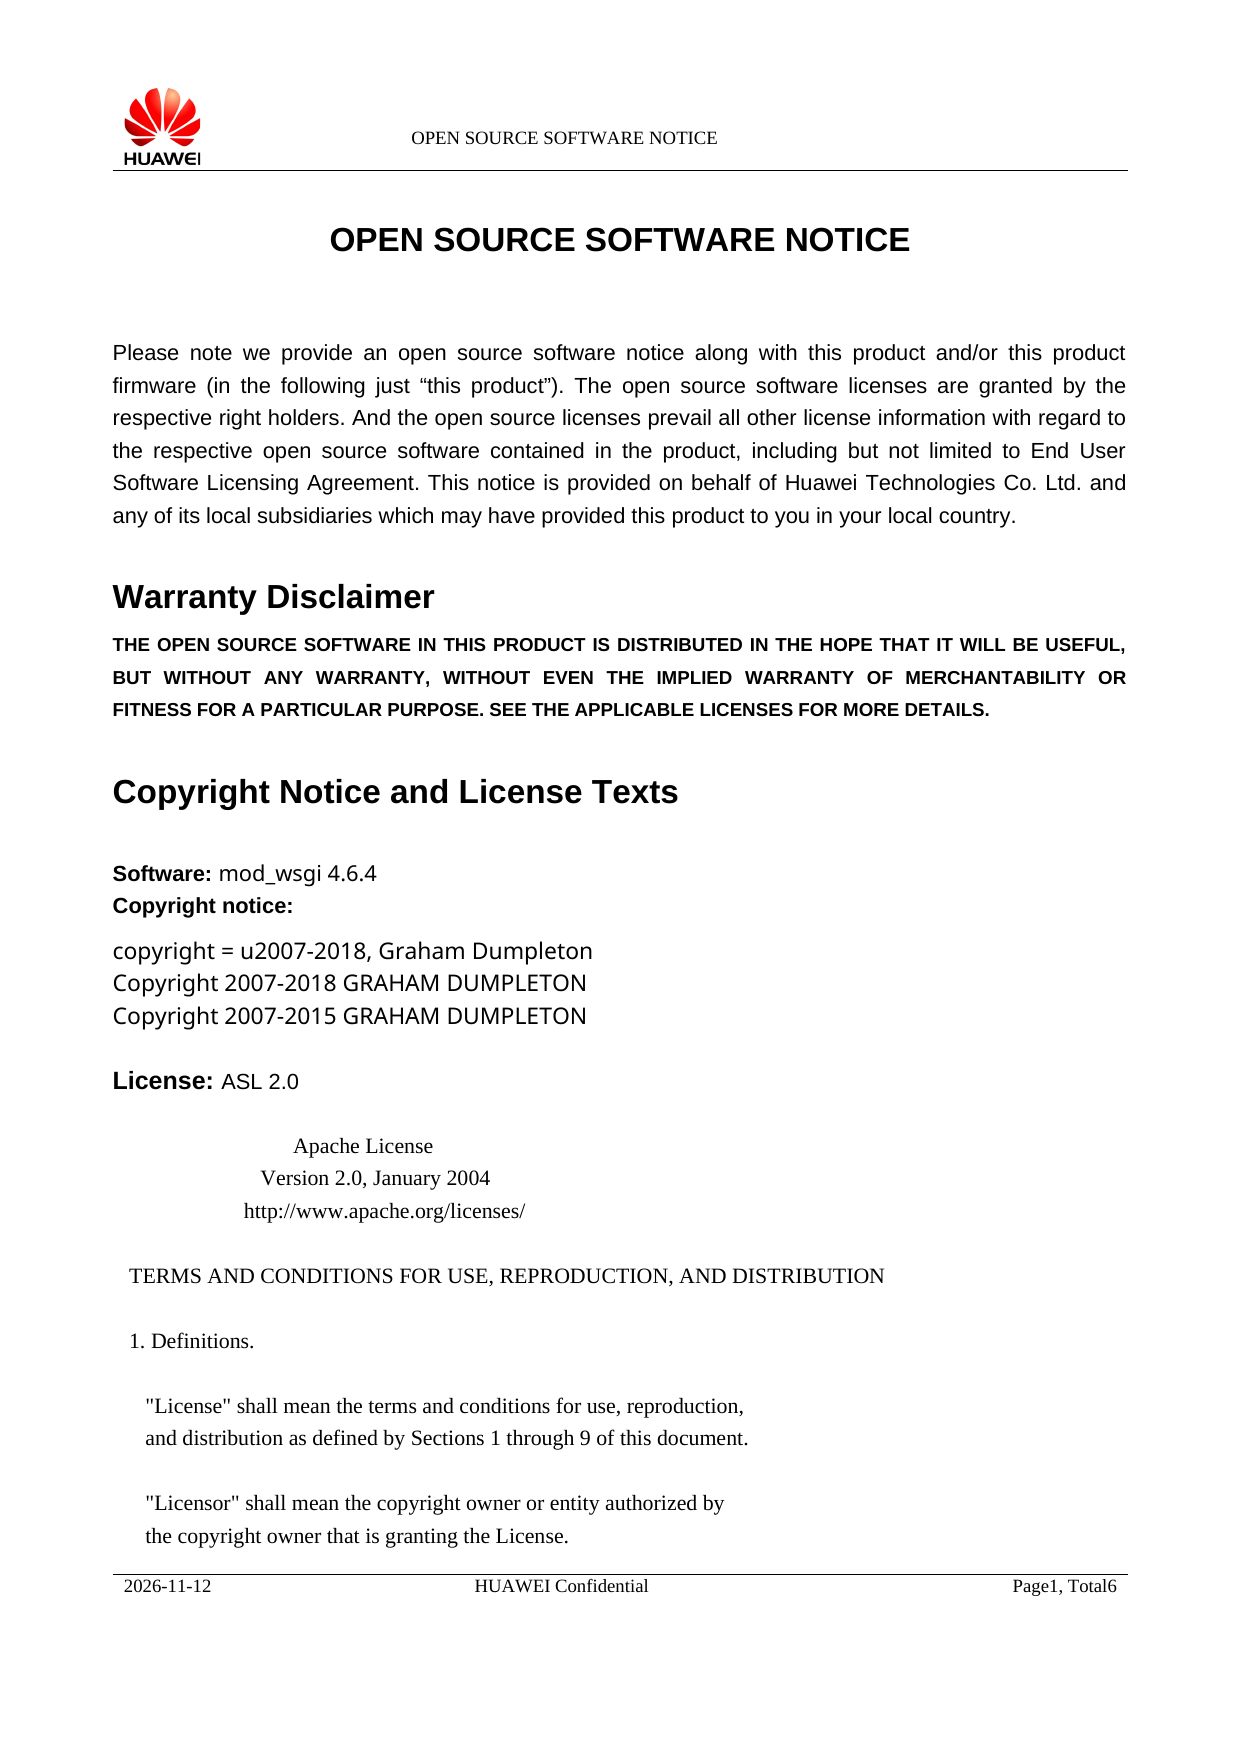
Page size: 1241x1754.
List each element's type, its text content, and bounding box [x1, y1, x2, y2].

text The open source software in this product is distributed in the hope that it will be useful, but WITHOUT ANY WARRANTY, without even the implied warranty of MERCHANTABILITY or FITNESS FOR A PARTICULAR PURPOSE. See the applicable licenses for more details. [112, 629, 1128, 726]
text Copyright Notice and License Texts [112, 759, 1128, 824]
text Please note we provide an open source software notice along with this product and/or this product firmware (in the following just “this product”). The open source software licenses are granted by the respective right holders. And the open source licenses prevail all other license information with regard to the respective open source software contained in the product, including but not limited to End User Software Licensing Agreement. This notice is provided on behalf of Huawei Technologies Co. Ltd. and any of its local subsidiaries which may have provided this product to you in your local country. [112, 336, 1128, 531]
text Copyright notice: [112, 889, 1128, 921]
title Software: mod_wsgi 4.6.4 [112, 856, 1128, 889]
text OPEN SOURCE SOFTWARE NOTICE [112, 206, 1128, 271]
picture [124, 88, 201, 165]
text copyright = u2007-2018, Graham Dumpleton Copyright 2007-2018 GRAHAM DUMPLETON Copyright 2007-2015 GRAHAM DUMPLETON [112, 934, 1128, 1064]
text License: ASL 2.0 [112, 1064, 1128, 1096]
text Warranty Disclaimer [112, 564, 1128, 629]
